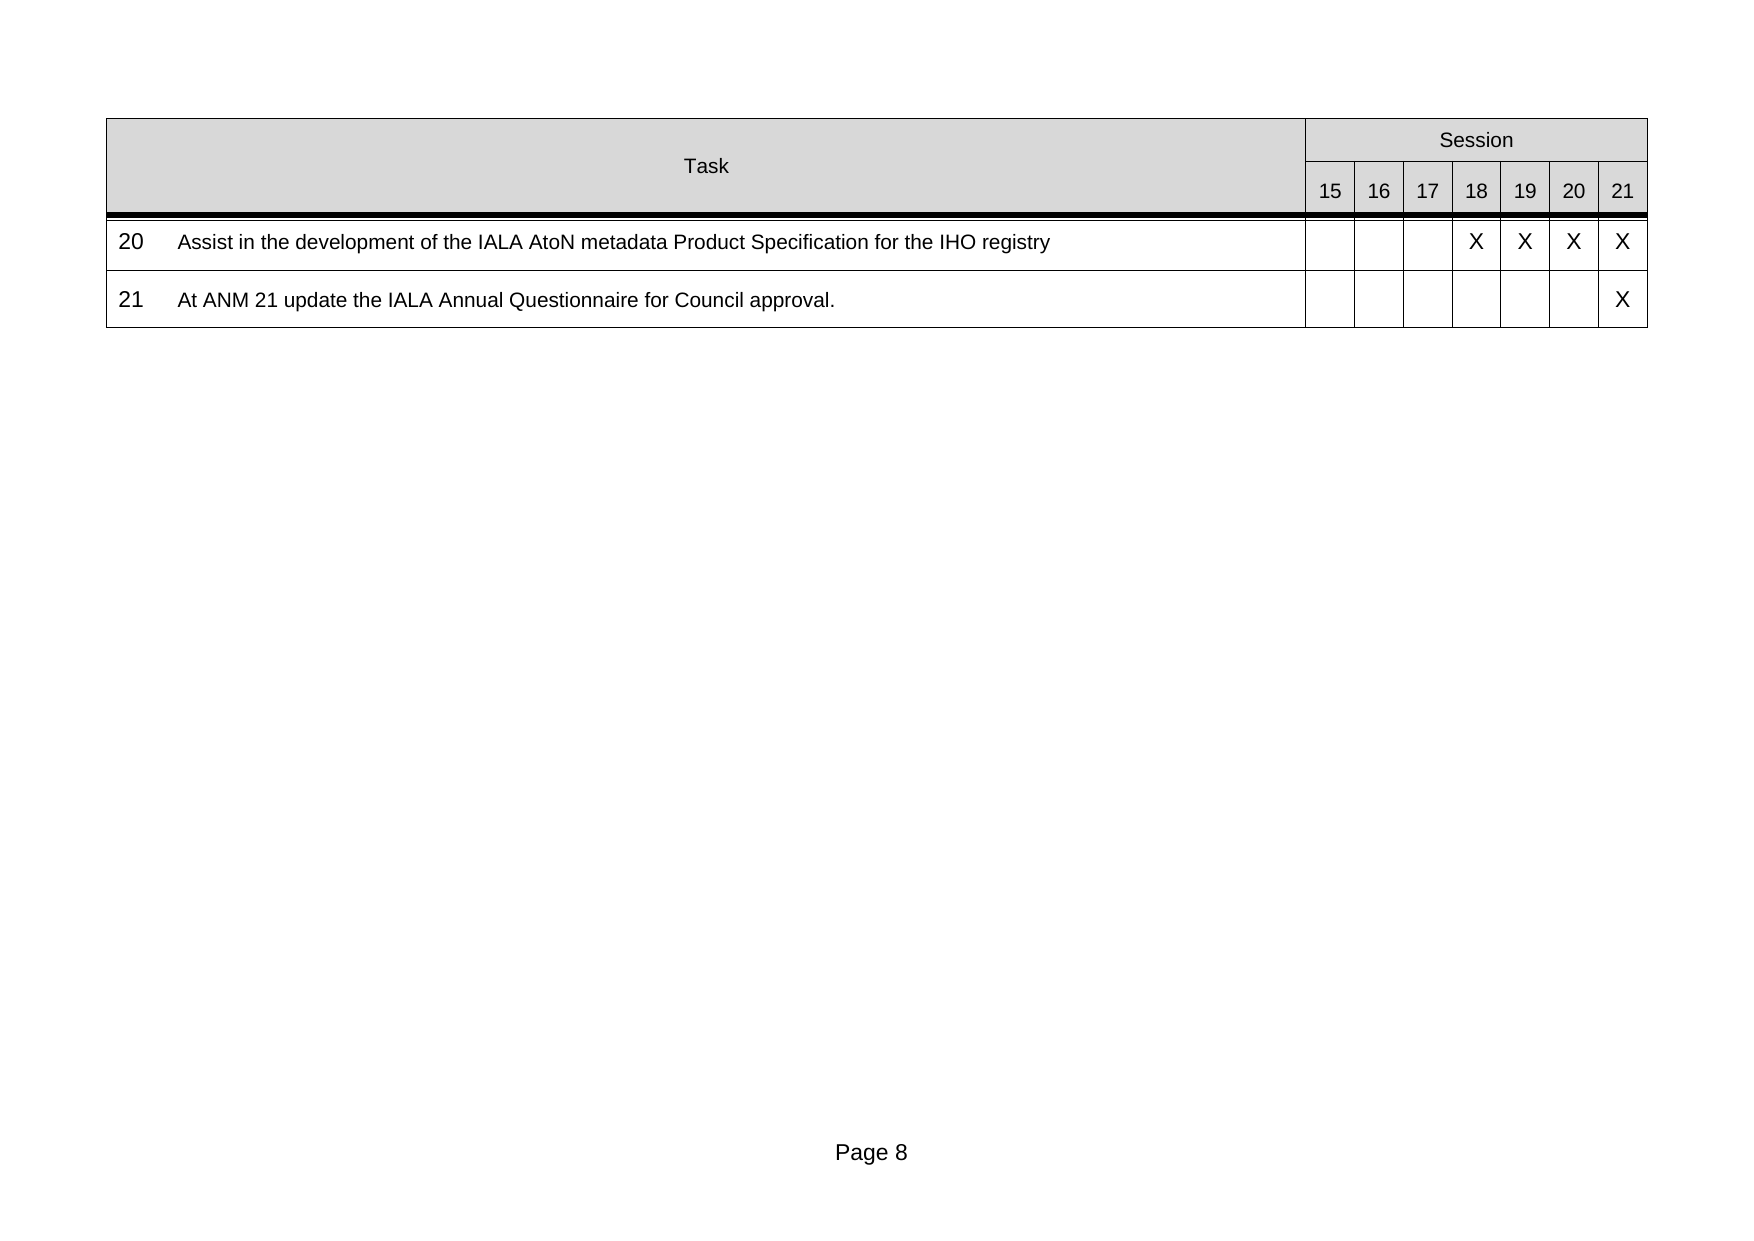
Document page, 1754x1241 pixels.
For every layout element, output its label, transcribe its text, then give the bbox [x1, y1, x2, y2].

table_cell 19 [1501, 162, 1549, 212]
table_cell [1306, 221, 1354, 269]
table_cell [1404, 271, 1452, 327]
table_header Session [1306, 119, 1647, 161]
table_cell [1306, 271, 1354, 327]
table_cell [1355, 271, 1403, 327]
table_cell X [1599, 221, 1647, 269]
table_cell Assist in the development of the IALA AtoN metadata Product Specification for the IHO registry [107, 221, 1305, 269]
table_cell [1501, 271, 1549, 327]
table_cell [1453, 271, 1500, 327]
table_cell X [1550, 221, 1598, 269]
table_cell At ANM 21 update the IALA Annual Questionnaire for Council approval. [107, 271, 1305, 327]
table_cell [1404, 221, 1452, 269]
table_cell X [1599, 271, 1647, 327]
table_cell 18 [1453, 162, 1500, 212]
table_cell 21 [1599, 162, 1647, 212]
table_cell X [1453, 221, 1500, 269]
table_cell 16 [1355, 162, 1403, 212]
table_header Task [107, 119, 1305, 212]
table_cell 15 [1306, 162, 1354, 212]
table_cell [1550, 271, 1598, 327]
table_cell X [1501, 221, 1549, 269]
table_cell [1355, 221, 1403, 269]
table_cell 17 [1404, 162, 1452, 212]
table_cell 20 [1550, 162, 1598, 212]
